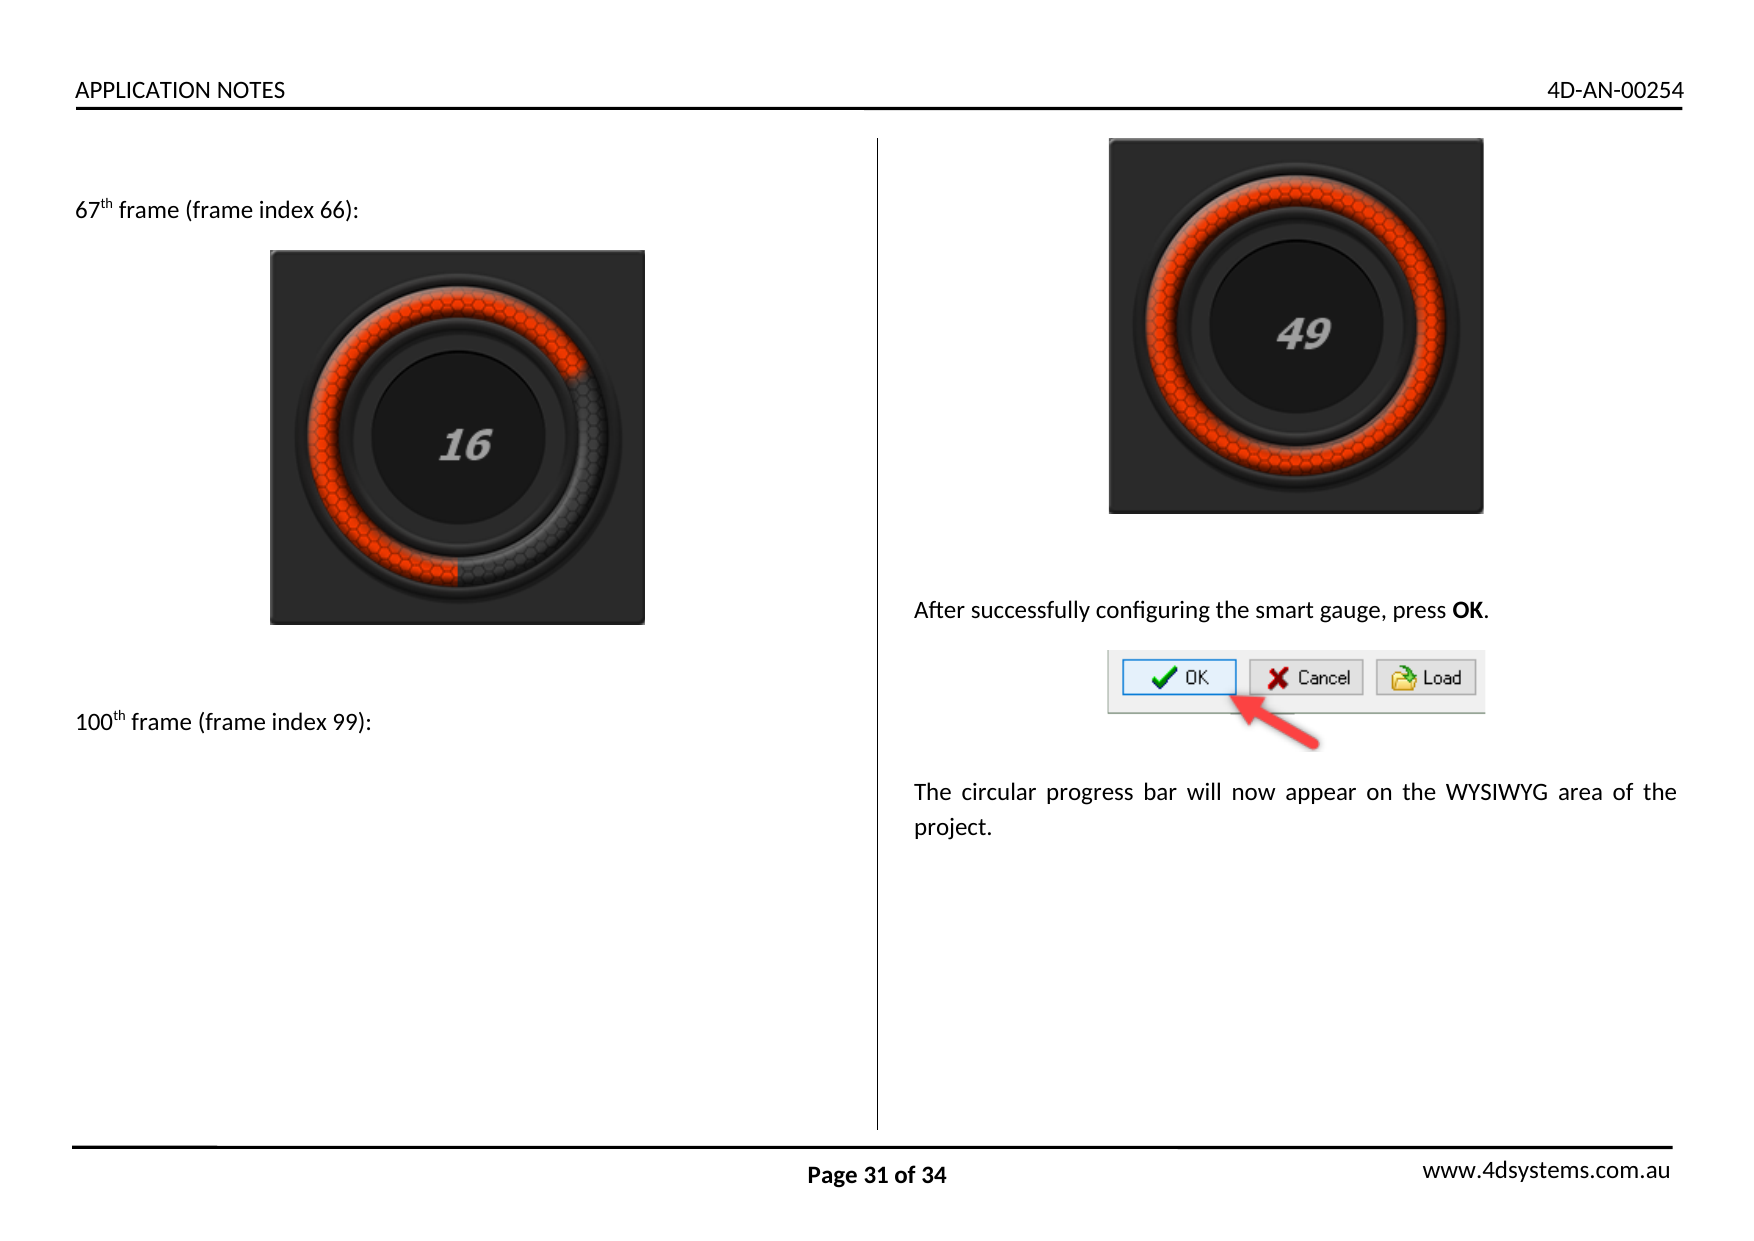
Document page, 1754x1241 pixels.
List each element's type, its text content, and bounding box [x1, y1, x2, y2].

text 100th frame (frame index 99): [75, 706, 840, 737]
picture [1107, 650, 1486, 752]
text The circular progress bar will now appear on the WYSIWYG area of the project. [914, 777, 1679, 842]
picture [1108, 138, 1484, 514]
text 67th frame (frame index 66): [75, 194, 840, 225]
picture [270, 250, 645, 625]
text After successfully configuring the smart gauge, press OK. [914, 594, 1679, 625]
